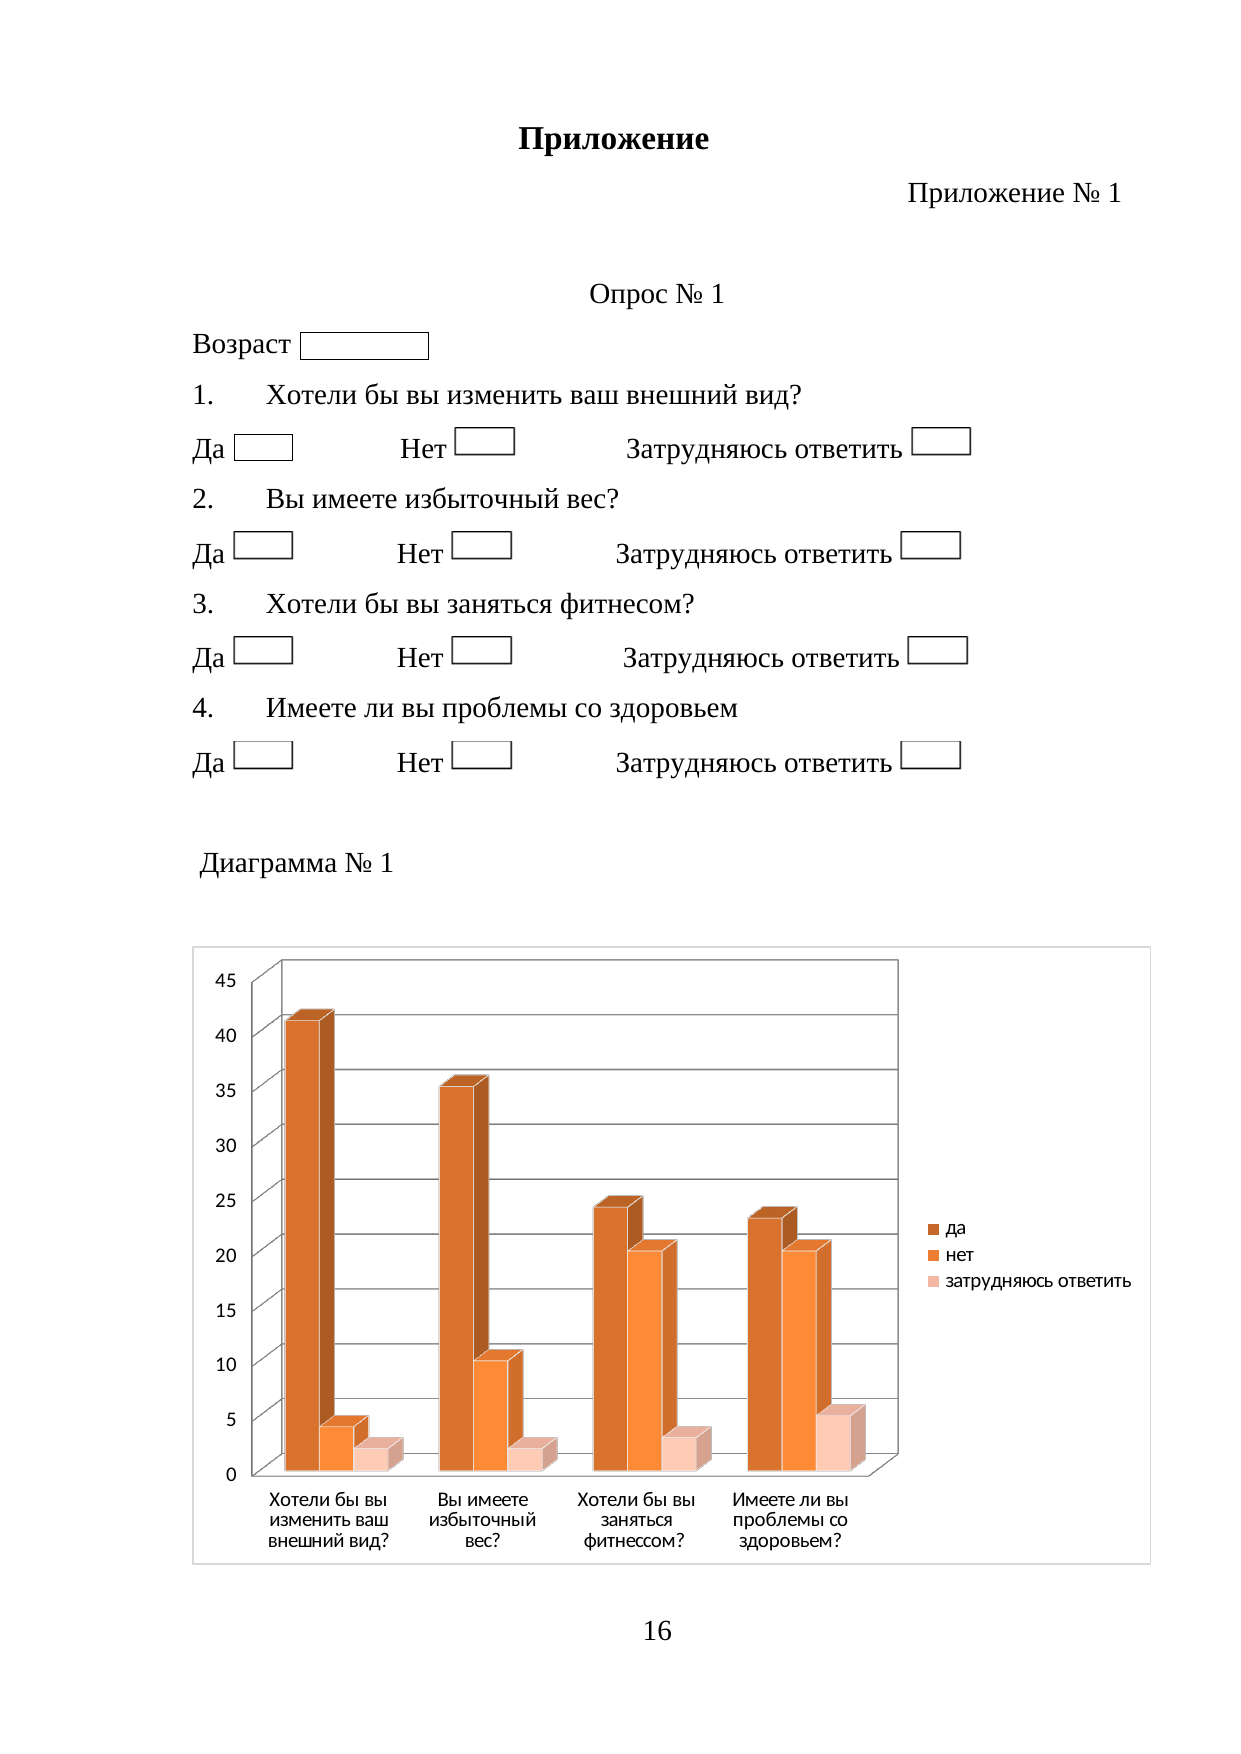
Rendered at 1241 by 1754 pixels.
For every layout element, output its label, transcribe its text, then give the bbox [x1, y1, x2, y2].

text Возраст [118, 327, 1122, 360]
text Да Нет Затрудняюсь ответить [118, 636, 1122, 674]
text 2. Вы имеете избыточный вес? [118, 481, 1122, 515]
text Диаграмма № 1 [118, 846, 1122, 879]
text 1. Хотели бы вы изменить ваш внешний вид? [118, 377, 1122, 410]
text Да Нет Затрудняюсь ответить [118, 532, 1122, 569]
picture [232, 531, 295, 563]
picture [910, 427, 973, 459]
picture [453, 427, 517, 459]
picture [450, 531, 514, 563]
text 4. Имеете ли вы проблемы со здоровьем [118, 691, 1122, 724]
picture [899, 531, 963, 563]
picture [232, 636, 295, 668]
text Да Нет Затрудняюсь ответить [118, 427, 1122, 465]
picture [450, 636, 514, 668]
text Опрос № 1 [118, 276, 1122, 310]
picture [450, 741, 514, 773]
text Приложение № 1 [118, 176, 1122, 209]
picture [899, 741, 963, 773]
picture [232, 741, 295, 773]
picture [907, 636, 970, 668]
text 3. Хотели бы вы заняться фитнесом? [118, 586, 1122, 619]
subtitle Приложение [118, 118, 1122, 156]
text Да Нет Затрудняюсь ответить [118, 741, 1122, 778]
